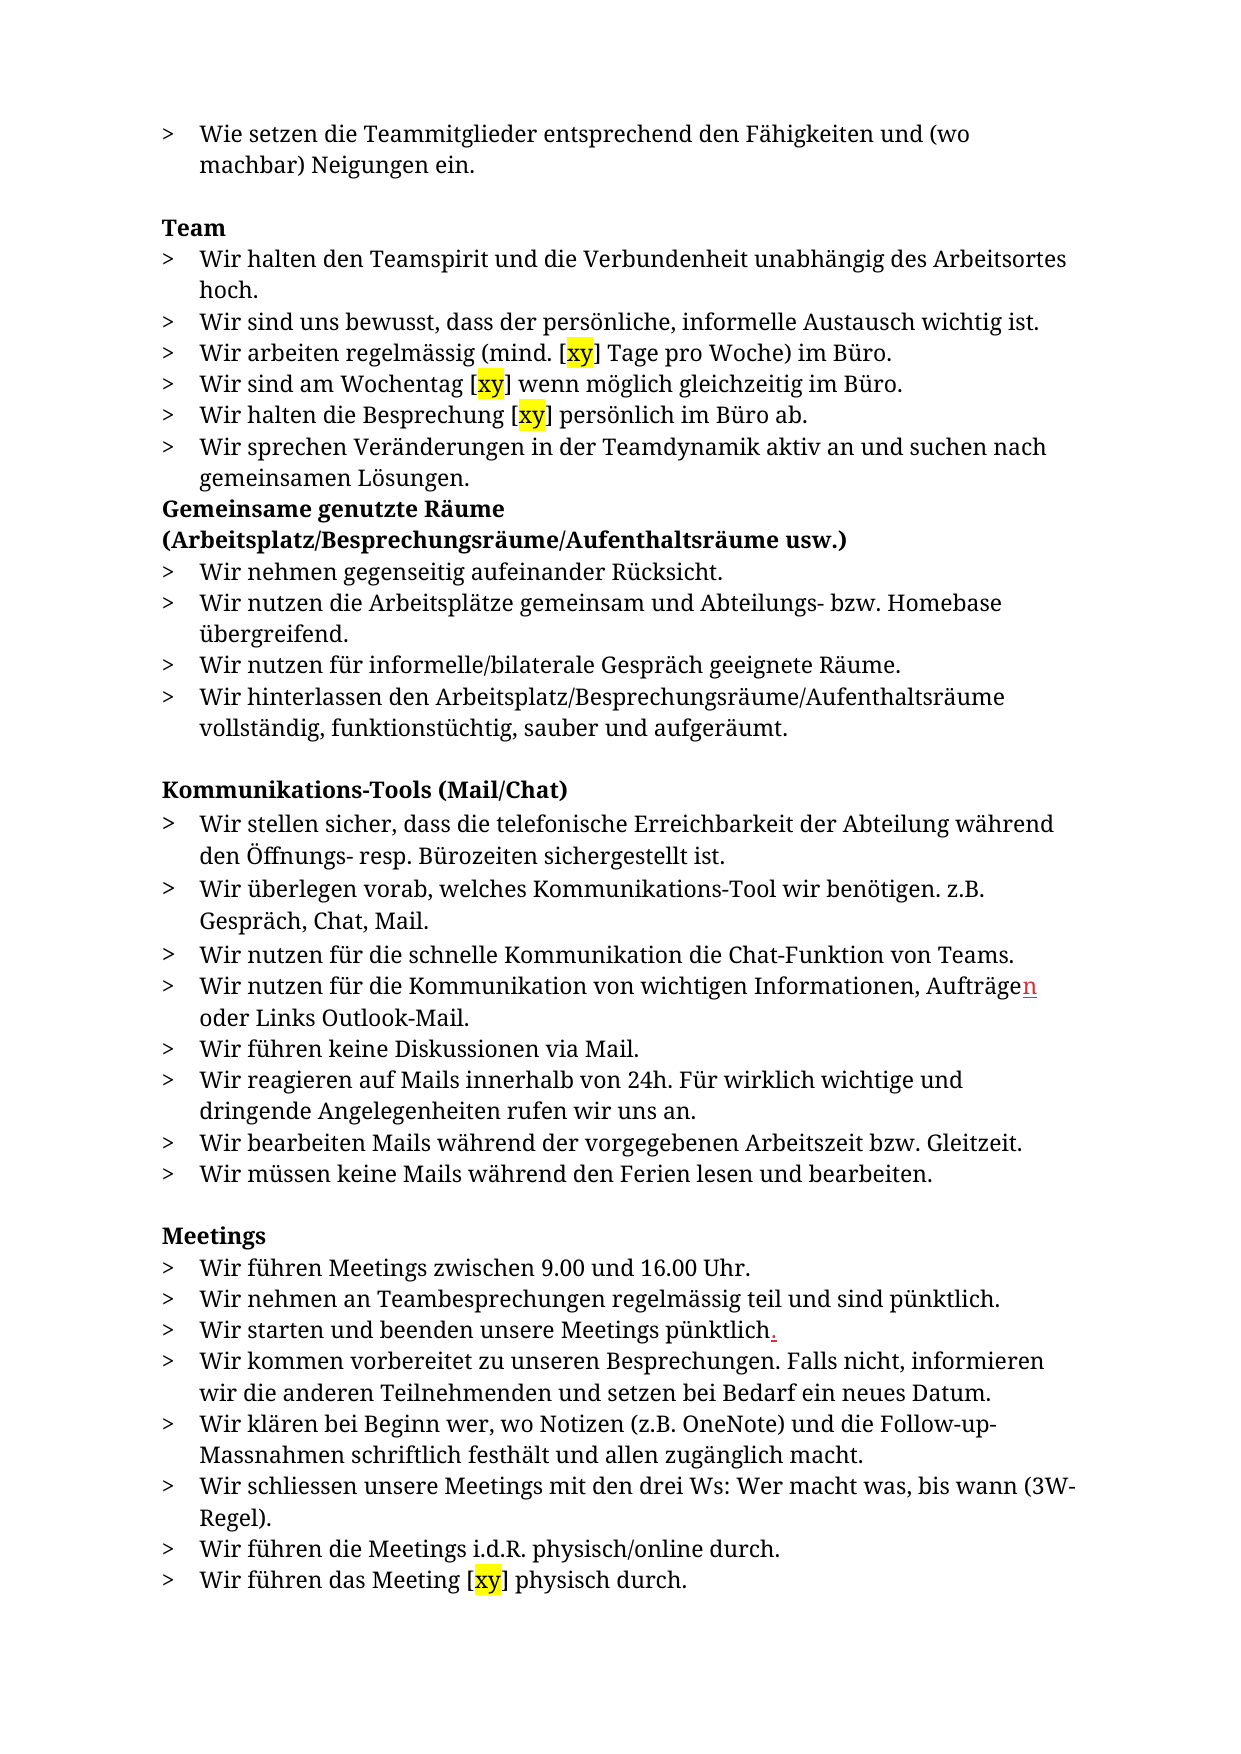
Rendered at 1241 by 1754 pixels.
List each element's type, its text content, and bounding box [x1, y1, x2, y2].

list Wir führen Meetings zwischen 9.00 und 16.00 Uhr. [162, 1252, 1078, 1283]
list Wir nehmen an Teambesprechungen regelmässig teil und sind pünktlich. [162, 1283, 1078, 1314]
list Wir halten die Besprechung [xy] persönlich im Büro ab. [162, 399, 519, 431]
list Wir führen keine Diskussionen via Mail. [162, 1033, 1078, 1064]
list Wir halten die Besprechung [xy] persönlich im Büro ab. [545, 399, 1078, 431]
list Wir nehmen gegenseitig aufeinander Rücksicht. [162, 556, 1078, 587]
list Wir kommen vorbereitet zu unseren Besprechungen. Falls nicht, informieren wir die anderen Teilnehmenden und setzen bei Bedarf ein neues Datum. [162, 1345, 1078, 1408]
list Wir arbeiten regelmässig (mind. [xy] Tage pro Woche) im Büro. [162, 337, 567, 368]
list Wir sind am Wochentag [xy] wenn möglich gleichzeitig im Büro. [504, 368, 1078, 399]
list Wir klären bei Beginn wer, wo Notizen (z.B. OneNote) und die Follow-up-Massnahmen schriftlich festhält und allen zugänglich macht. [162, 1408, 1078, 1470]
list Wir starten und beenden unsere Meetings pünktlich. [162, 1314, 1078, 1345]
list Wir überlegen vorab, welches Kommunikations-Tool wir benötigen. z.B. Gespräch, Chat, Mail. [162, 871, 1078, 936]
list Wir nutzen für die Kommunikation von wichtigen Informationen, Aufträgen oder Links Outlook-Mail. [162, 970, 1078, 1033]
list Wir nutzen für die schnelle Kommunikation die Chat-Funktion von Teams. [162, 936, 1078, 970]
list Wir müssen keine Mails während den Ferien lesen und bearbeiten. [162, 1158, 1078, 1189]
list Wir sind am Wochentag [xy] wenn möglich gleichzeitig im Büro. [162, 368, 478, 399]
list Wir arbeiten regelmässig (mind. [xy] Tage pro Woche) im Büro. [593, 337, 1078, 368]
text Gemeinsame genutzte Räume (Arbeitsplatz/Besprechungsräume/Aufenthaltsräume usw.) [162, 493, 1078, 556]
list Wir reagieren auf Mails innerhalb von 24h. Für wirklich wichtige und dringende Angelegenheiten rufen wir uns an. [162, 1064, 1078, 1127]
text Kommunikations-Tools (Mail/Chat) [162, 774, 1078, 806]
list Wir halten den Teamspirit und die Verbundenheit unabhängig des Arbeitsortes hoch. [162, 243, 1078, 306]
list Wir führen das Meeting [xy] physisch durch. [162, 1564, 475, 1595]
list Wir hinterlassen den Arbeitsplatz/Besprechungsräume/Aufenthaltsräume vollständig, funktionstüchtig, sauber und aufgeräumt. [162, 681, 1078, 743]
list Wir nutzen die Arbeitsplätze gemeinsam und Abteilungs- bzw. Homebase übergreifend. [162, 587, 1078, 649]
list Wir führen das Meeting [xy] physisch durch. [501, 1564, 1078, 1595]
text Team [162, 212, 1078, 243]
list Wir stellen sicher, dass die telefonische Erreichbarkeit der Abteilung während den Öffnungs- resp. Bürozeiten sichergestellt ist. [162, 806, 1078, 871]
list Wir bearbeiten Mails während der vorgegebenen Arbeitszeit bzw. Gleitzeit. [162, 1127, 1078, 1158]
list Wie setzen die Teammitglieder entsprechend den Fähigkeiten und (wo machbar) Neigungen ein. [162, 118, 1078, 181]
list Wir sind uns bewusst, dass der persönliche, informelle Austausch wichtig ist. [162, 306, 1078, 337]
list Wir schliessen unsere Meetings mit den drei Ws: Wer macht was, bis wann (3W-Regel). [162, 1470, 1078, 1533]
text Meetings [162, 1220, 1078, 1252]
list Wir nutzen für informelle/bilaterale Gespräch geeignete Räume. [162, 649, 1078, 681]
list Wir führen die Meetings i.d.R. physisch/online durch. [162, 1533, 1078, 1564]
list Wir sprechen Veränderungen in der Teamdynamik aktiv an und suchen nach gemeinsamen Lösungen. [162, 431, 1078, 493]
